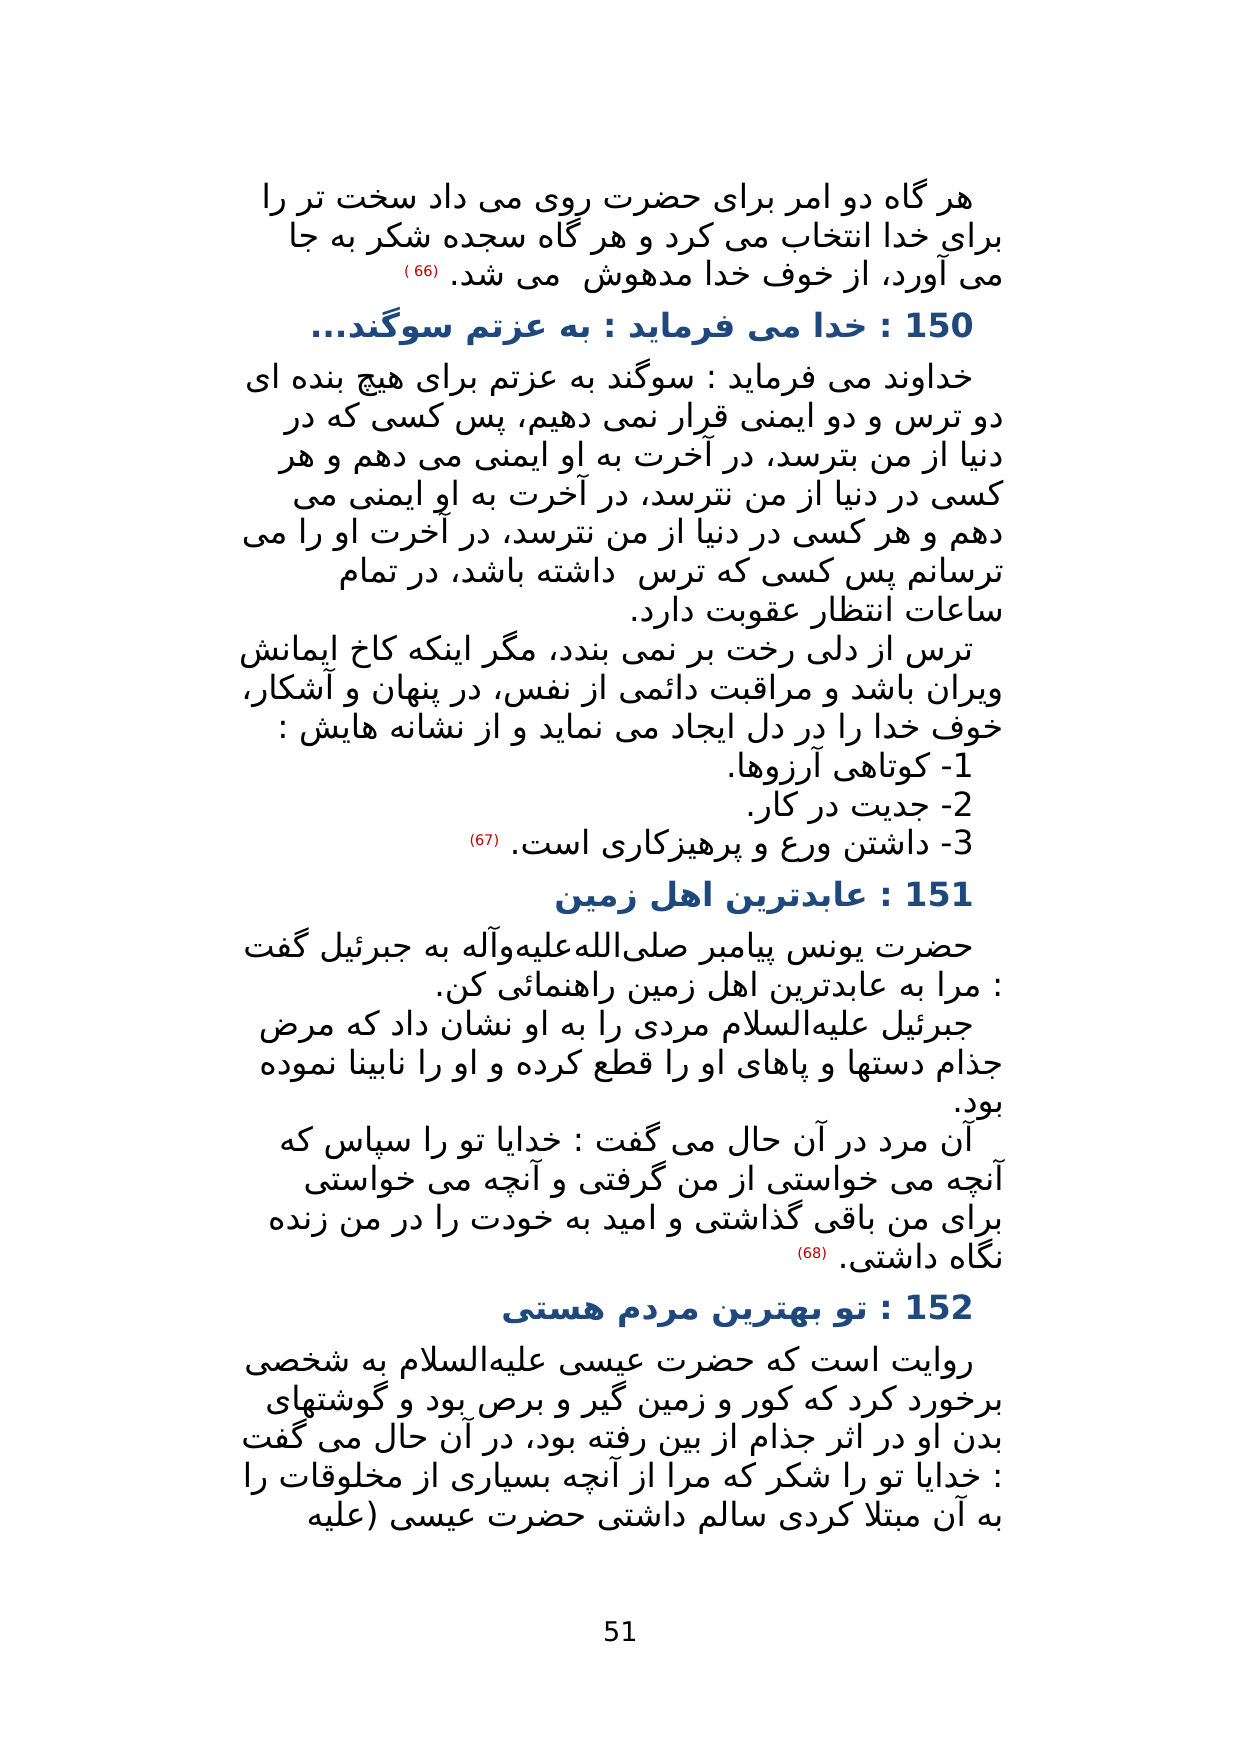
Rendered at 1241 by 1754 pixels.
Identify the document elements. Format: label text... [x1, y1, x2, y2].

subtitle 152 : تو بهترين مردم هستى [236, 1289, 1004, 1328]
text 2- جديت در كار. [236, 785, 1004, 824]
subtitle 150 : خدا مى فرمايد : به عزتم سوگند... [236, 306, 1004, 345]
text خداوند مى فرمايد : سوگند به عزتم براى هيچ بنده اى دو ترس و دو ايمنى قرار نمى دهيم، پس كسى كه در دنيا از من بترسد، در آخرت به او ايمنى مى دهم و هر كسى در دنيا از من نترسد، در آخرت به او ايمنى مى دهم و هر كسى در دنيا از من نترسد، در آخرت او را مى ترسانم پس كسى كه ترس ‍ داشته باشد، در تمام ساعات انتظار عقوبت دارد. [236, 358, 1004, 629]
text ترس از دلى رخت بر نمى بندد، مگر اينكه كاخ ايمانش ويران باشد و مراقبت دائمى از نفس، در پنهان و آشكار، خوف خدا را در دل ايجاد مى نمايد و از نشانه هايش : [236, 629, 1004, 746]
text جبرئيل عليه‌السلام مردى را به او نشان داد كه مرض جذام دستها و پاهاى او را قطع كرده و او را نابينا نموده بود. [236, 1004, 1004, 1121]
subtitle 151 : عابدترين اهل زمين [236, 875, 1004, 914]
text حضرت يونس پيامبر صلى‌الله‌عليه‌وآله به جبرئيل گفت : مرا به عابدترين اهل زمين راهنمائى كن. [236, 927, 1004, 1004]
text 1- كوتاهى آرزوها. [236, 746, 1004, 785]
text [236, 1340, 1004, 1534]
text هر گاه دو امر براى حضرت روى مى داد سخت تر را براى خدا انتخاب مى كرد و هر گاه سجده شكر به جا مى آورد، از خوف خدا مدهوش ‍ مى شد. (66 ) [236, 177, 1004, 294]
text 3- داشتن ورع و پرهيزكارى است. (67) [236, 824, 1004, 863]
text آن مرد در آن حال مى گفت : خدايا تو را سپاس كه آنچه مى خواستى از من گرفتى و آنچه مى خواستى براى من باقى گذاشتى و اميد به خودت را در من زنده نگاه داشتى. (68) [236, 1121, 1004, 1276]
